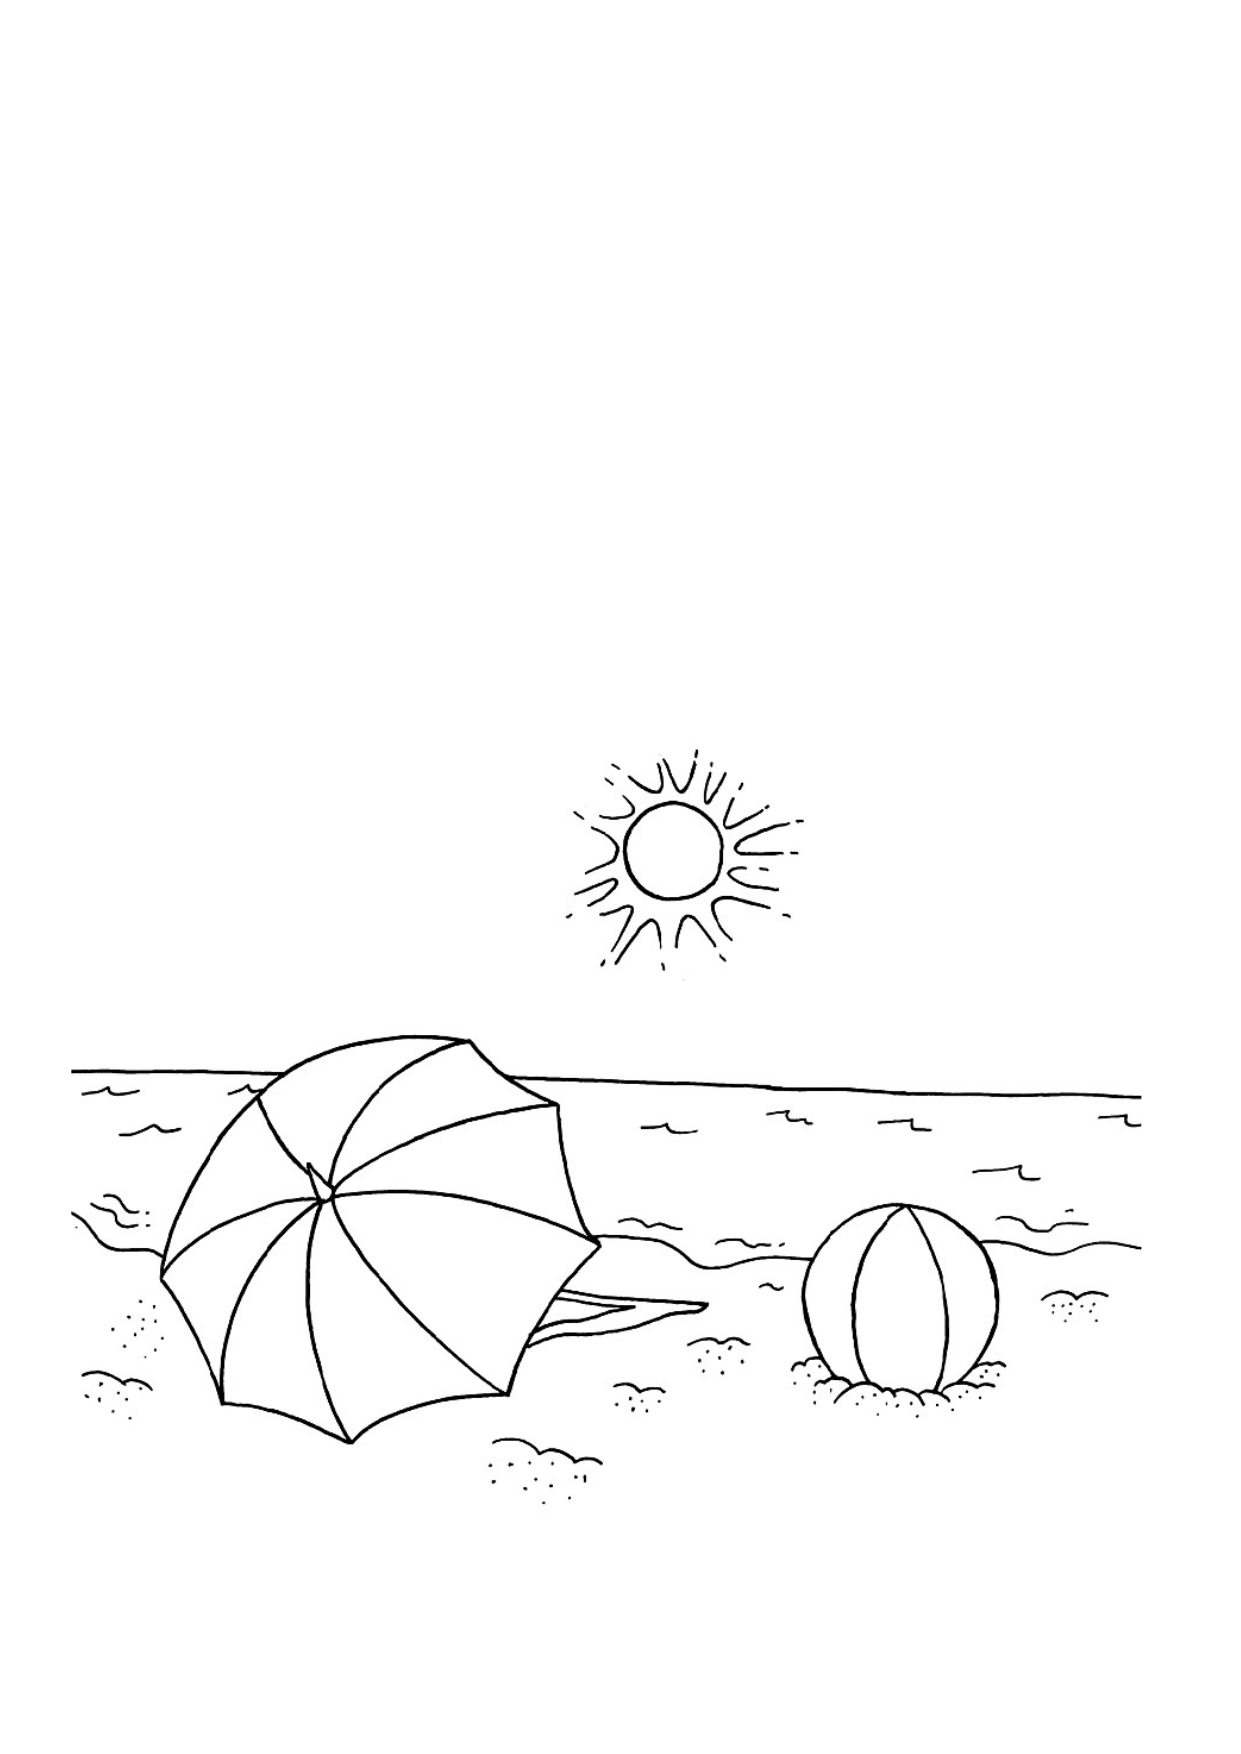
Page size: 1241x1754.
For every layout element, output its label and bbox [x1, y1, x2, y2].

picture [71, 714, 1142, 1517]
